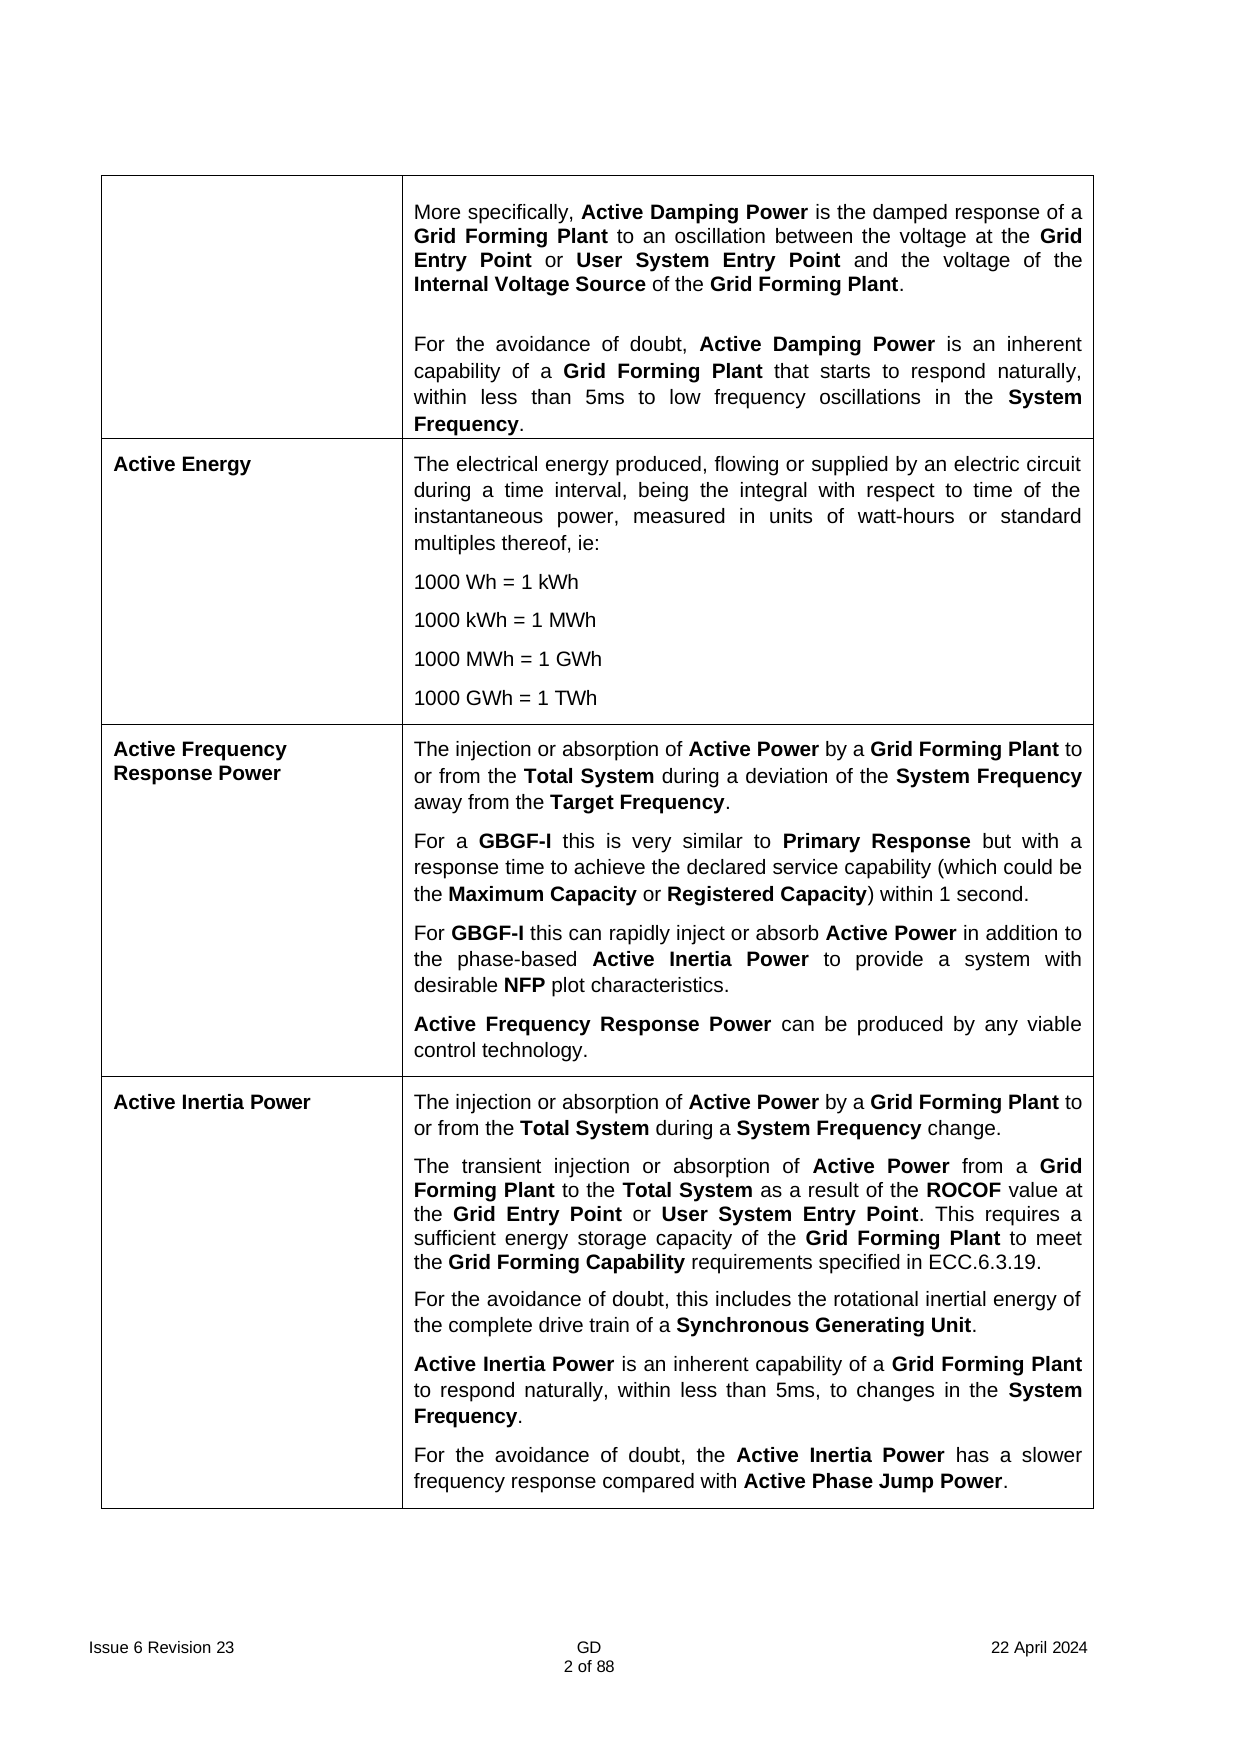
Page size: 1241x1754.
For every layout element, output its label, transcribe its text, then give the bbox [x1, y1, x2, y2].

table_cell Active Frequency Response Power [102, 725, 402, 1076]
table_cell The injection or absorption of Active Power by a Grid Forming Plant to or from the Total System during a deviation of the System Frequency away from the Target Frequency. For a GBGF-I this is very similar to Primary Response but with a response time to achieve the declared service capability (which could be the Maximum Capacity or Registered Capacity) within 1 second. For GBGF-I this can rapidly inject or absorb Active Power in addition to the phase-based Active Inertia Power to provide a system with desirable NFP plot characteristics. Active Frequency Response Power can be produced by any viable control technology. [403, 725, 1093, 1076]
table_cell Active Inertia Power [102, 1077, 402, 1508]
table_cell The injection or absorption of Active Power by a Grid Forming Plant to or from the Total System during a System Frequency change. The transient injection or absorption of Active Power from a Grid Forming Plant to the Total System as a result of the ROCOF value at the Grid Entry Point or User System Entry Point. This requires a sufficient energy storage capacity of the Grid Forming Plant to meet the Grid Forming Capability requirements specified in ECC.6.3.19. For the avoidance of doubt, this includes the rotational inertial energy of the complete drive train of a Synchronous Generating Unit. Active Inertia Power is an inherent capability of a Grid Forming Plant to respond naturally, within less than 5ms, to changes in the System Frequency. For the avoidance of doubt, the Active Inertia Power has a slower frequency response compared with Active Phase Jump Power. [403, 1077, 1093, 1508]
table_cell Active Energy [102, 439, 402, 724]
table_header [102, 176, 402, 438]
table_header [403, 176, 1093, 438]
table_cell The electrical energy produced, flowing or supplied by an electric circuit during a time interval, being the integral with respect to time of the instantaneous power, measured in units of watt-hours or standard multiples thereof, ie: 1000 Wh = 1 kWh 1000 kWh = 1 MWh 1000 MWh = 1 GWh 1000 GWh = 1 TWh [403, 439, 1093, 724]
